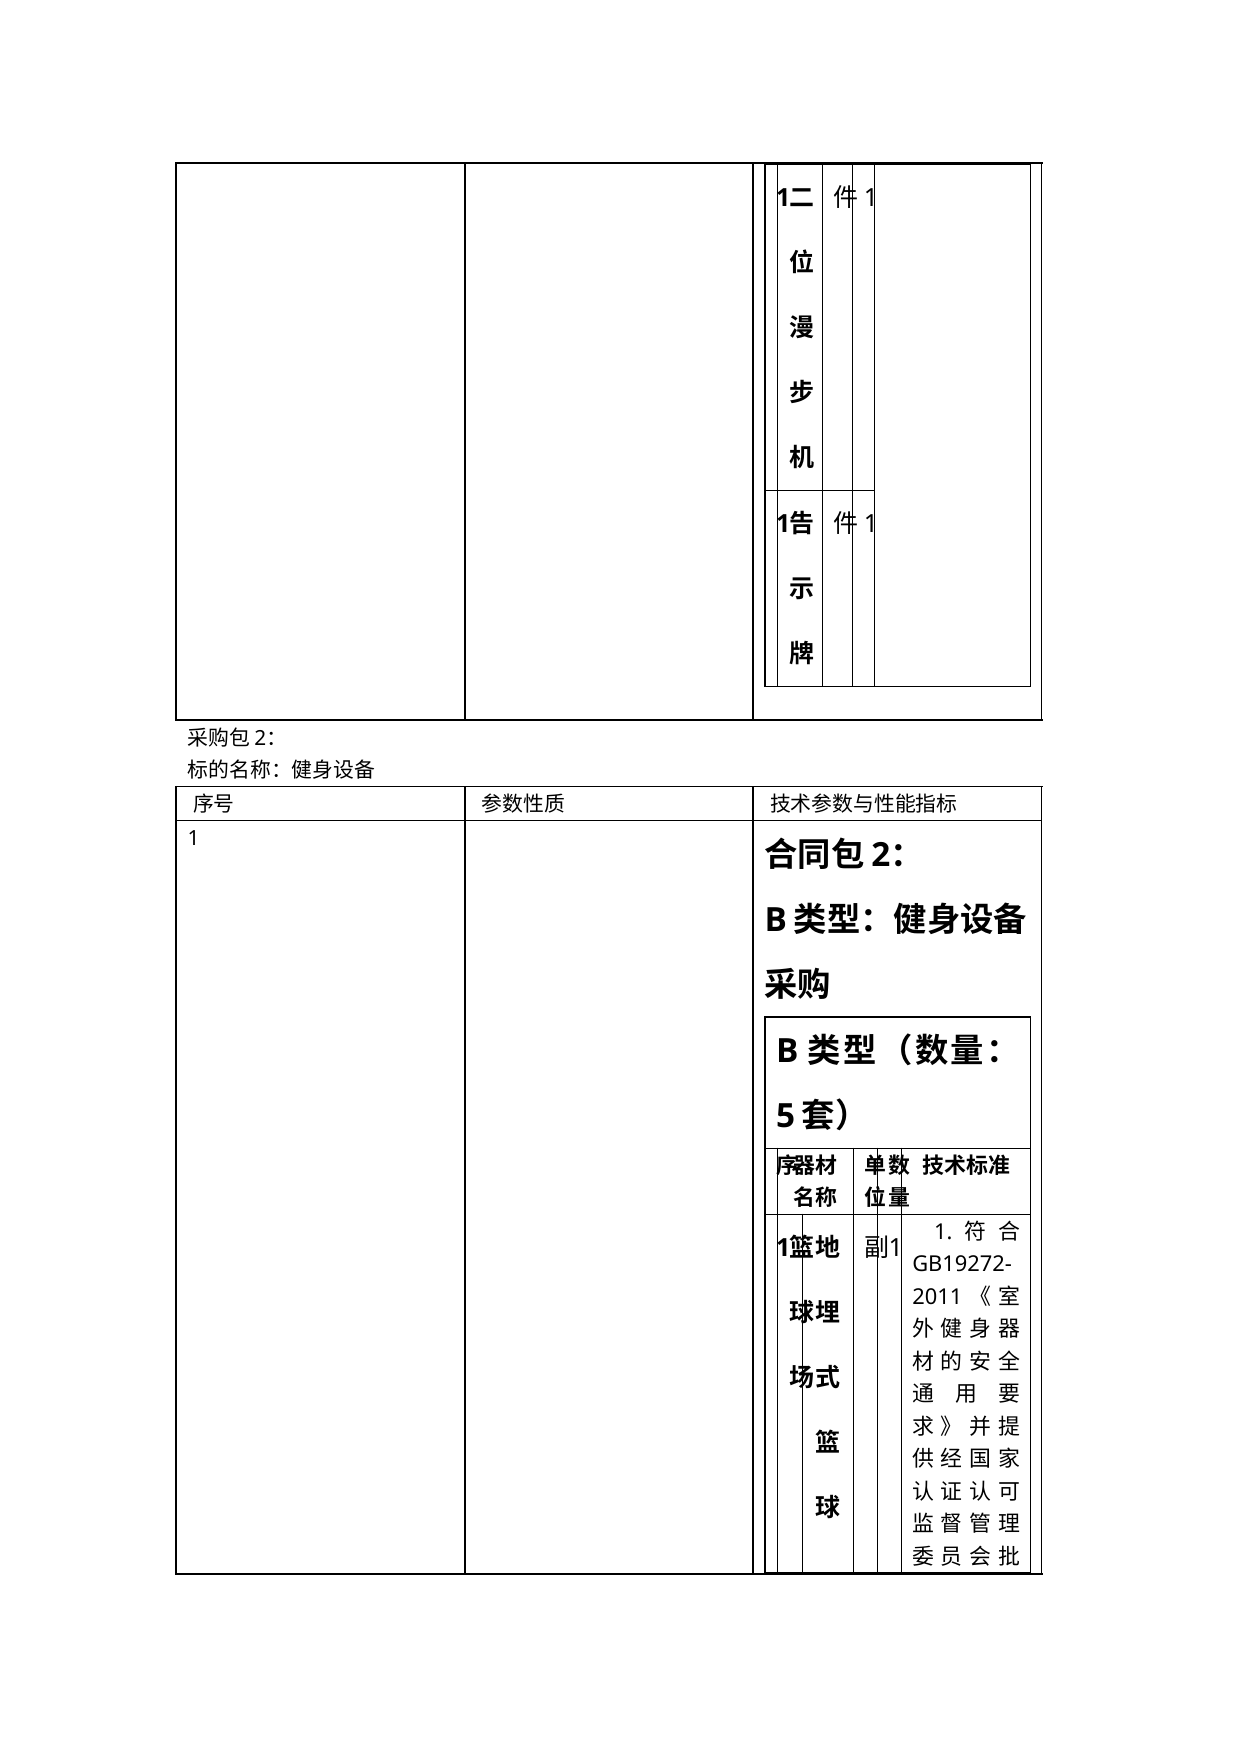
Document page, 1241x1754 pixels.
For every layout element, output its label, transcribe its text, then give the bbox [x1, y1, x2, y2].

table_header 参数性质 [466, 787, 752, 820]
table_cell [466, 821, 752, 1573]
table_cell 1 [177, 164, 464, 719]
table_cell 合同包1： A类型：健身设备及器材采购 [754, 164, 1041, 719]
table_header 技术参数与性能指标 [754, 787, 1041, 820]
table_cell 合同包2： B类型：健身设备采购 [754, 821, 1041, 1573]
text 标的名称：健身设备 [187, 753, 1053, 786]
table_header 序号 [177, 787, 464, 820]
table_cell 1 [177, 821, 464, 1573]
text 采购包2： [187, 721, 1053, 753]
table_cell [466, 164, 752, 719]
